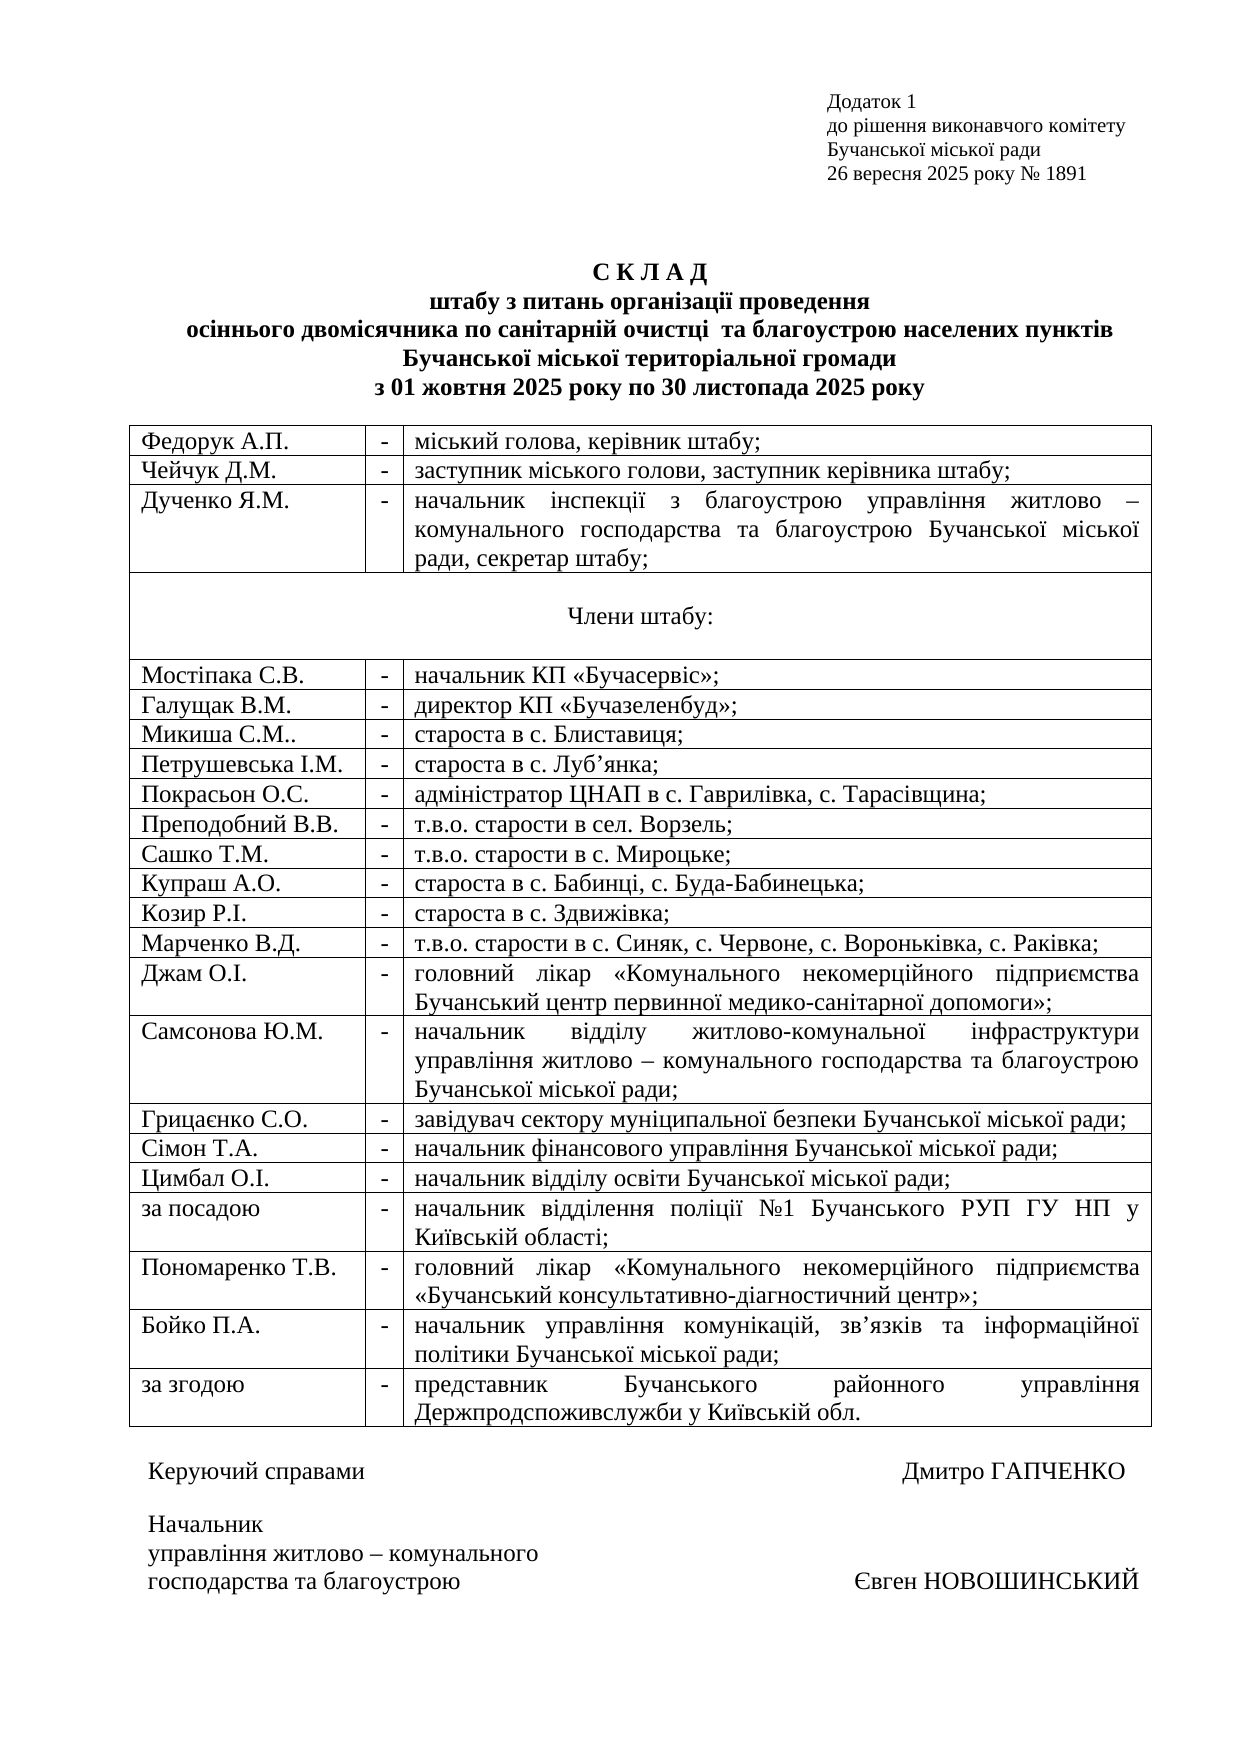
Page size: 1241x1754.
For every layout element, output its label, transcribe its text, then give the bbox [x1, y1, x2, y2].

table_cell головний лікар «Комунального некомерційного підприємства «Бучанський консультативно-діагностичний центр»; [404, 1252, 1151, 1309]
table_cell т.в.о. старости в с. Мироцьке; [404, 839, 1151, 867]
table_cell Цимбал О.І. [130, 1163, 365, 1192]
table_cell - [366, 958, 403, 1015]
table_cell заступник міського голови, заступник керівника штабу; [404, 456, 1151, 484]
table_cell - [366, 749, 403, 778]
table_cell завідувач сектору муніципальної безпеки Бучанської міської ради; [404, 1104, 1151, 1132]
table_cell Петрушевська І.М. [130, 749, 365, 778]
table_cell Сашко Т.М. [130, 839, 365, 867]
table_cell - [366, 1252, 403, 1309]
text Керуючий справами Дмитро ГАПЧЕНКО [148, 1456, 1160, 1485]
table_cell - [366, 869, 403, 897]
table_cell - [366, 485, 403, 572]
table_cell Мостіпака С.В. [130, 660, 365, 689]
table_cell - [366, 1163, 403, 1192]
table_cell Бойко П.А. [130, 1310, 365, 1368]
table_cell - [366, 1193, 403, 1251]
table_cell Сімон Т.А. [130, 1134, 365, 1162]
table_cell представник Бучанського районного управління Держпродспоживслужби у Київській обл. [404, 1369, 1151, 1426]
table_cell - [366, 779, 403, 808]
table_cell - [366, 1310, 403, 1368]
text Начальник [148, 1509, 1152, 1538]
text Додаток 1 [827, 88, 1152, 113]
text до рішення виконавчого комітету Бучанської міської ради 26 вересня 2025 року № 1891 [827, 113, 1152, 185]
table_cell староста в с. Блиставиця; [404, 720, 1151, 748]
table_cell - [366, 1369, 403, 1426]
table_cell - [366, 690, 403, 718]
table_cell Преподобний В.В. [130, 809, 365, 838]
table_cell - [366, 809, 403, 838]
table_cell Микиша С.М.. [130, 720, 365, 748]
text управління житлово – комунального господарства та благоустрою Євген НОВОШИНСЬКИЙ [148, 1538, 1152, 1595]
table_cell начальник управління комунікацій, зв’язків та інформаційної політики Бучанської міської ради; [404, 1310, 1151, 1368]
table_cell начальник відділу житлово-комунальної інфраструктури управління житлово – комунального господарства та благоустрою Бучанської міської ради; [404, 1016, 1151, 1103]
table_cell староста в с. Здвижівка; [404, 898, 1151, 927]
text осіннього двомісячника по санітарній очистці та благоустрою населених пунктів Бучанської міської територіальної громади [148, 314, 1152, 372]
table_cell адміністратор ЦНАП в с. Гаврилівка, с. Тарасівщина; [404, 779, 1151, 808]
table_cell Галущак В.М. [130, 690, 365, 718]
table_cell т.в.о. старости в с. Синяк, с. Червоне, с. Вороньківка, с. Раківка; [404, 928, 1151, 957]
table_header - [366, 426, 403, 454]
table_cell Cамсонова Ю.М. [130, 1016, 365, 1103]
table_cell головний лікар «Комунального некомерційного підприємства Бучанський центр первинної медико-санітарної допомоги»; [404, 958, 1151, 1015]
table_cell Покрасьон О.С. [130, 779, 365, 808]
table_cell староста в с. Бабинці, с. Буда-Бабинецька; [404, 869, 1151, 897]
text з 01 жовтня 2025 року по 30 листопада 2025 року [148, 372, 1152, 401]
table_header міський голова, керівник штабу; [404, 426, 1151, 454]
table_cell - [366, 660, 403, 689]
table_cell - [366, 1104, 403, 1132]
table_header Федорук А.П. [130, 426, 365, 454]
table_cell за згодою [130, 1369, 365, 1426]
table_cell - [366, 720, 403, 748]
table_cell начальник КП «Бучасервіс»; [404, 660, 1151, 689]
table_cell староста в с. Луб’янка; [404, 749, 1151, 778]
table_cell Пономаренко Т.В. [130, 1252, 365, 1309]
table_cell - [366, 928, 403, 957]
table_cell Джам О.І. [130, 958, 365, 1015]
table_cell Грицаєнко С.О. [130, 1104, 365, 1132]
table_cell начальник інспекції з благоустрою управління житлово – комунального господарства та благоустрою Бучанської міської ради, секретар штабу; [404, 485, 1151, 572]
table_cell Купраш А.О. [130, 869, 365, 897]
text С К Л А Д [148, 257, 1152, 286]
table_cell - [366, 898, 403, 927]
table_cell начальник фінансового управління Бучанської міської ради; [404, 1134, 1151, 1162]
table_cell - [366, 1134, 403, 1162]
table_cell Козир Р.І. [130, 898, 365, 927]
table_cell - [366, 456, 403, 484]
table_cell - [366, 839, 403, 867]
table_cell начальник відділу освіти Бучанської міської ради; [404, 1163, 1151, 1192]
table_cell Марченко В.Д. [130, 928, 365, 957]
table_cell за посадою [130, 1193, 365, 1251]
table_cell т.в.о. старости в сел. Ворзель; [404, 809, 1151, 838]
table_cell - [366, 1016, 403, 1103]
text штабу з питань організації проведення [148, 286, 1152, 314]
table_cell директор КП «Бучазеленбуд»; [404, 690, 1151, 718]
table_cell начальник відділення поліції №1 Бучанського РУП ГУ НП у Київській області; [404, 1193, 1151, 1251]
table_cell Дученко Я.М. [130, 485, 365, 572]
table_cell Чейчук Д.М. [130, 456, 365, 484]
table_cell Члени штабу: [130, 573, 1151, 659]
